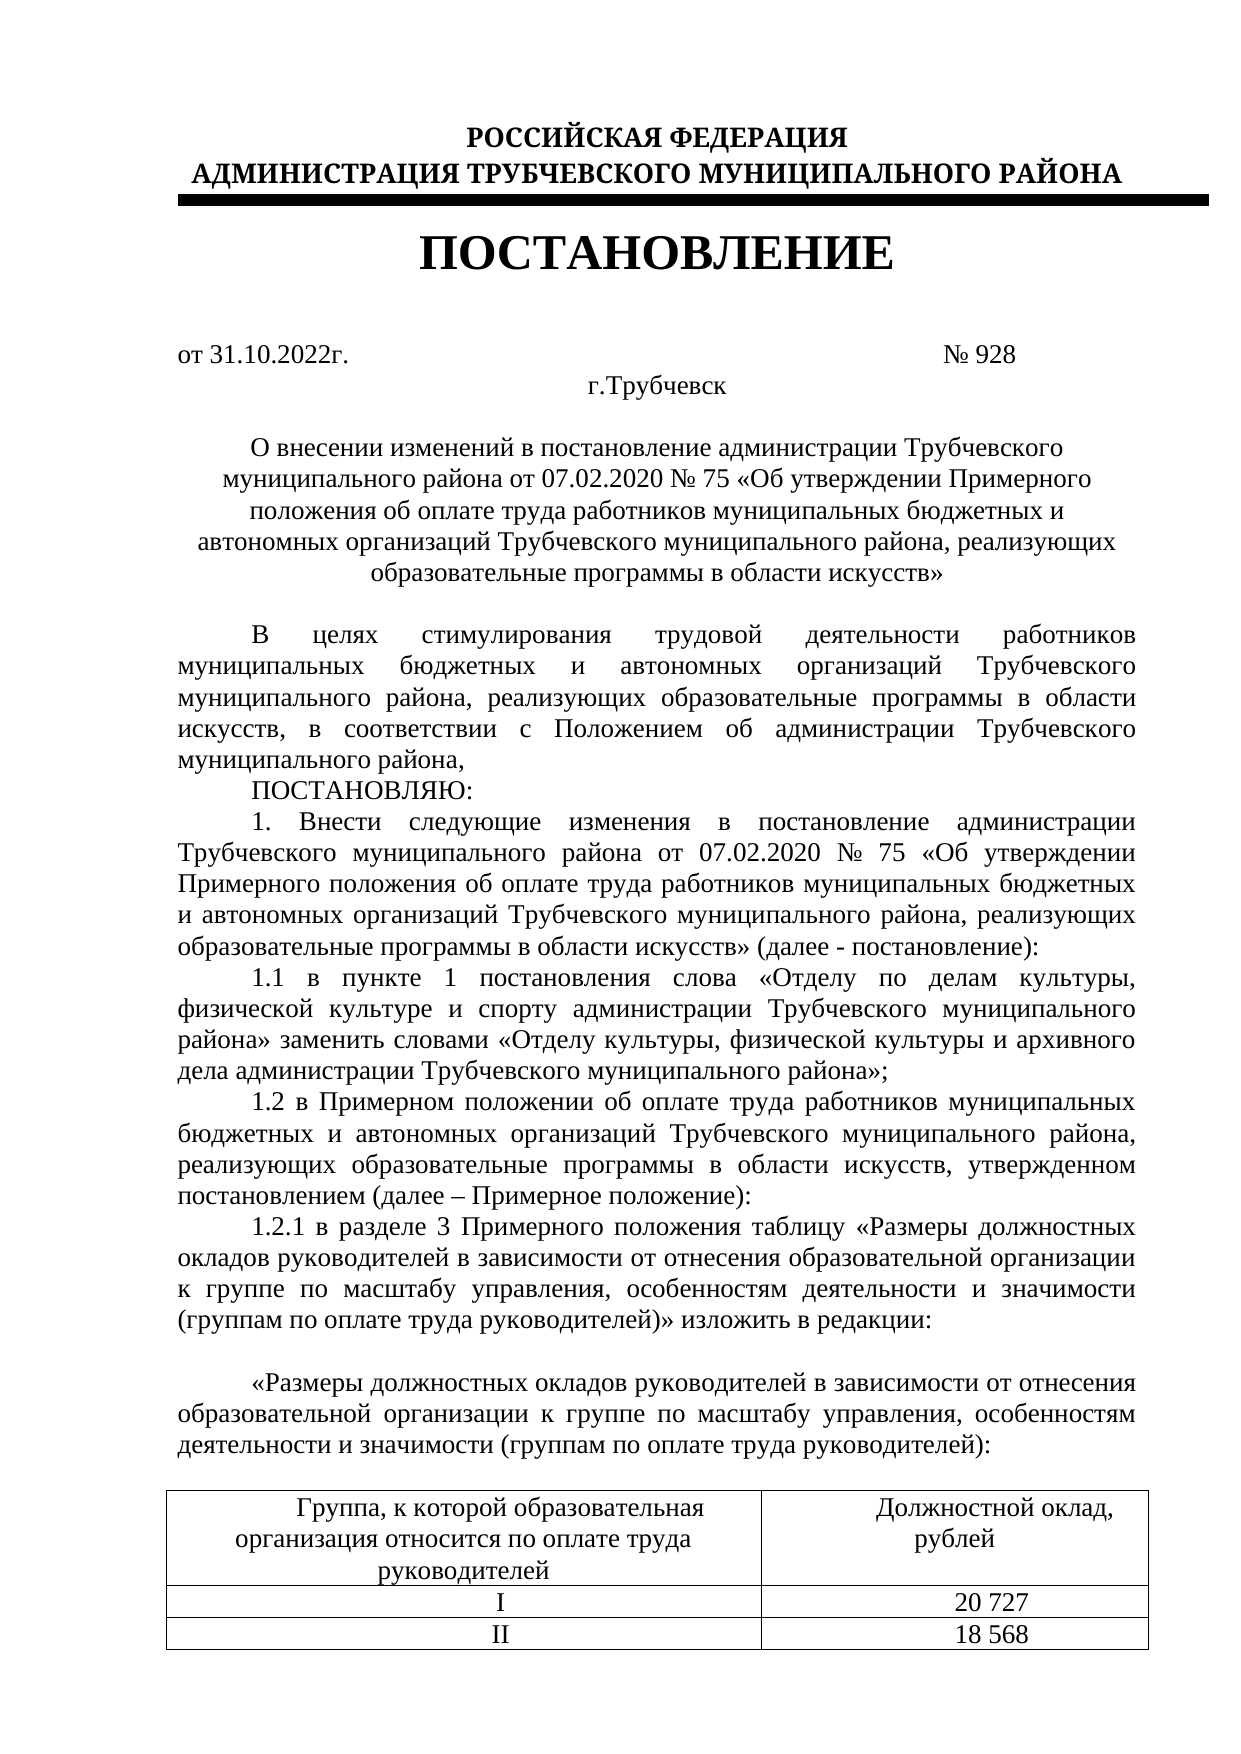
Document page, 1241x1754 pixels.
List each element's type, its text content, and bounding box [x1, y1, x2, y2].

text г.Трубчевск [177, 369, 1137, 400]
table_header Группа, к которой образовательная организация относится по оплате труда руководителей [167, 1491, 761, 1585]
text В целях стимулирования трудовой деятельности работников муниципальных бюджетных и автономных организаций Трубчевского муниципального района, реализующих образовательные программы в области искусств, в соответствии с Положением об администрации Трубчевского муниципального района, [177, 618, 1137, 774]
text «Размеры должностных окладов руководителей в зависимости от отнесения образовательной организации к группе по масштабу управления, особенностям деятельности и значимости (группам по оплате труда руководителей): [177, 1366, 1137, 1459]
text от 31.10.2022г. № 928 [177, 338, 1137, 369]
text 1. Внести следующие изменения в постановление администрации Трубчевского муниципального района от 07.02.2020 № 75 «Об утверждении Примерного положения об оплате труда работников муниципальных бюджетных и автономных организаций Трубчевского муниципального района, реализующих образовательные программы в области искусств» (далее - постановление): [177, 805, 1137, 961]
text ПОСТАНОВЛЕНИЕ [177, 223, 1137, 281]
text 1.2 в Примерном положении об оплате труда работников муниципальных бюджетных и автономных организаций Трубчевского муниципального района, реализующих образовательные программы в области искусств, утвержденном постановлением (далее – Примерное положение): [177, 1086, 1137, 1210]
text О внесении изменений в постановление администрации Трубчевского муниципального района от 07.02.2020 № 75 «Об утверждении Примерного положения об оплате труда работников муниципальных бюджетных и автономных организаций Трубчевского муниципального района, реализующих образовательные программы в области искусств» [177, 431, 1137, 587]
table_header Должностной оклад, рублей [762, 1491, 1148, 1585]
table_cell II [167, 1618, 761, 1649]
text АДМИНИСТРАЦИЯ ТРУБЧЕВСКОГО МУНИЦИПАЛЬНОГО РАЙОНА [177, 155, 1137, 192]
text РОССИЙСКАЯ ФЕДЕРАЦИЯ [177, 118, 1137, 155]
text ПОСТАНОВЛЯЮ: [177, 774, 1137, 805]
table_cell 18 568 [762, 1618, 1148, 1649]
text 1.2.1 в разделе 3 Примерного положения таблицу «Размеры должностных окладов руководителей в зависимости от отнесения образовательной организации к группе по масштабу управления, особенностям деятельности и значимости (группам по оплате труда руководителей)» изложить в редакции: [177, 1210, 1137, 1335]
table_cell I [167, 1586, 761, 1617]
text 1.1 в пункте 1 постановления слова «Отделу по делам культуры, физической культуре и спорту администрации Трубчевского муниципального района» заменить словами «Отделу культуры, физической культуры и архивного дела администрации Трубчевского муниципального района»; [177, 961, 1137, 1086]
table_cell 20 727 [762, 1586, 1148, 1617]
